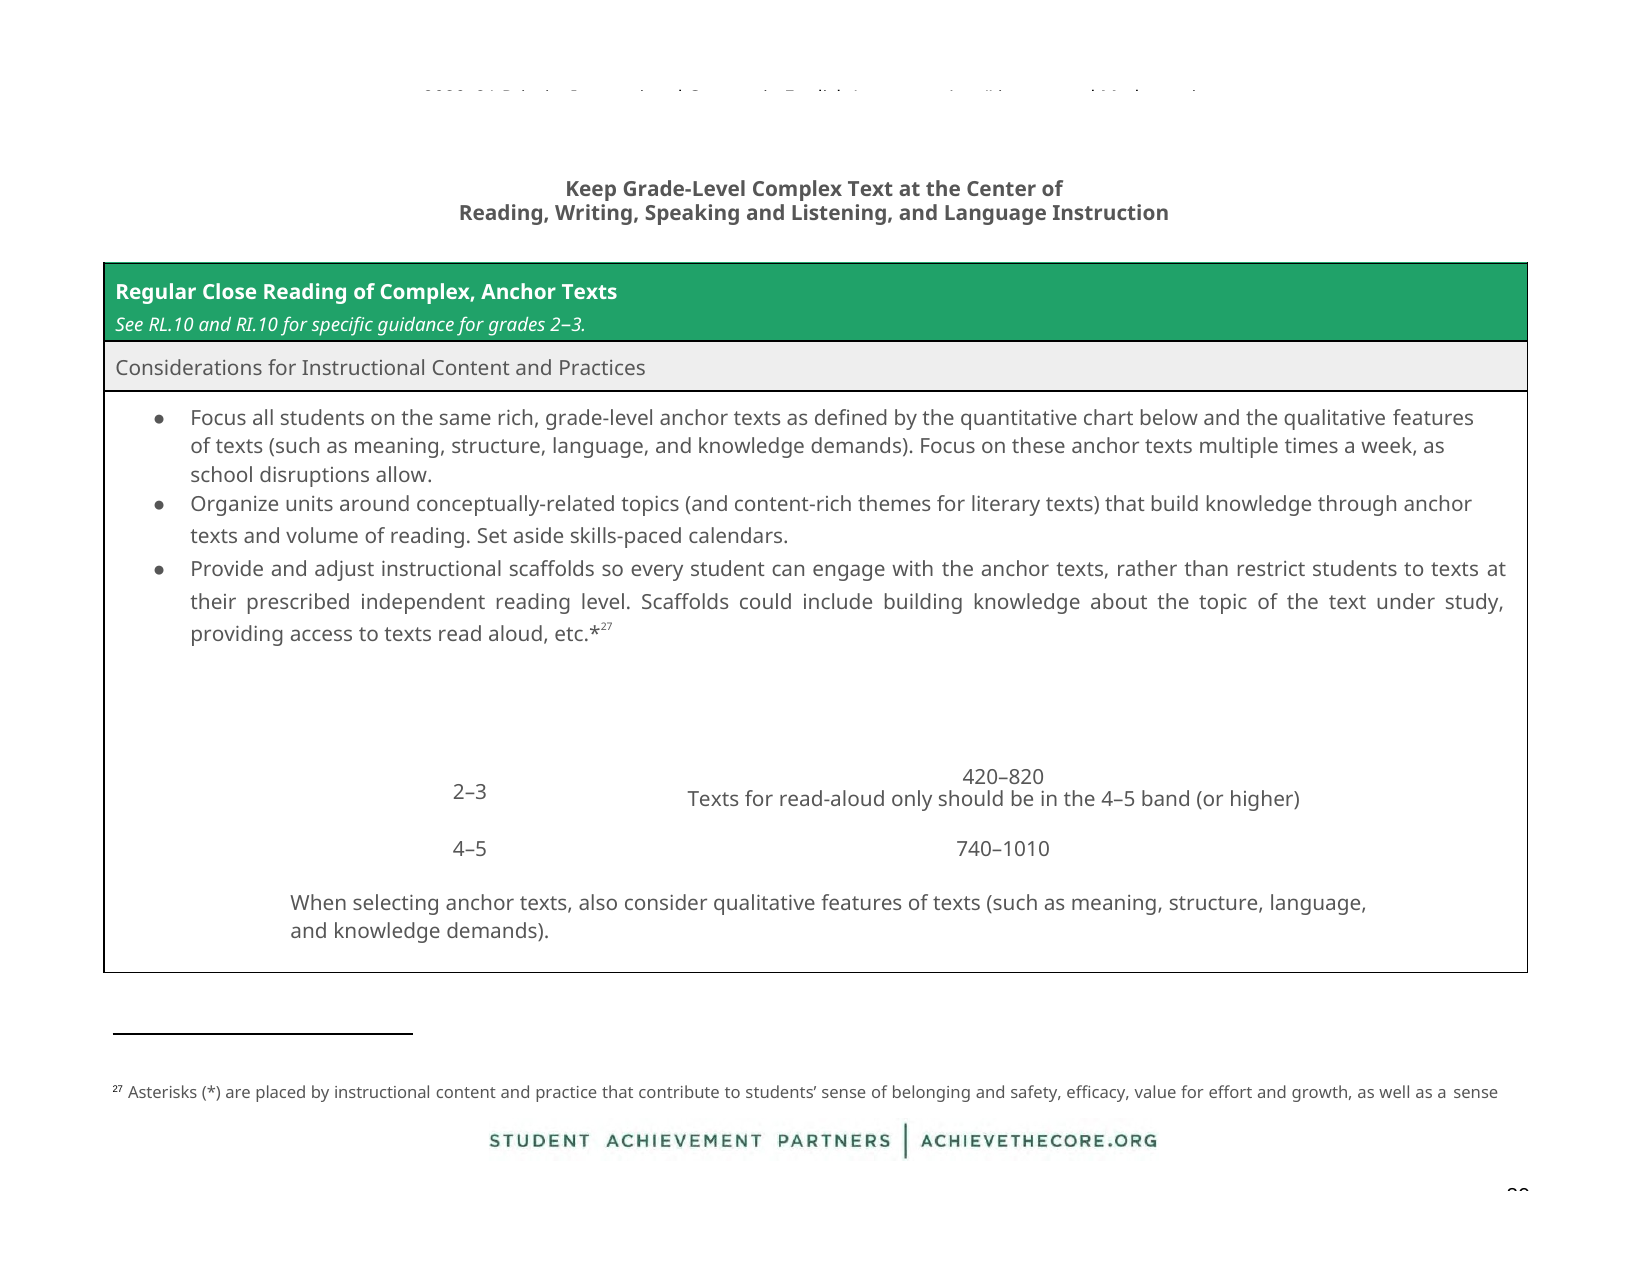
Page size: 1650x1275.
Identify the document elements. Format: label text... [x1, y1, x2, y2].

text Reading, Writing, Speaking and Listening, and Language Instruction [451, 201, 1176, 225]
picture [488, 1118, 1160, 1161]
table_cell Focus all students on the same rich, grade-level anchor texts as defined by the quantitative chart below and the qualitative features of texts (such as meaning, structure, language, and knowledge demands). Focus on these anchor texts multiple times a week, as school disruptions allow. Organize units around conceptually-related topics (and content-rich themes for literary texts) that build knowledge through anchor texts and volume of reading. Set aside skills-paced calendars. Provide and adjust instructional scaffolds so every student can engage with the anchor texts, rather than restrict students to texts at their prescribed independent reading level. Scaffolds could include building knowledge about the topic of the text under study, providing access to texts read aloud, etc.*27 2–3 420–820 Texts for read-aloud only should be in the 4–5 band (or higher) 4–5 740–1010 When selecting anchor texts, also consider qualitative features of texts (such as meaning, structure, language, and knowledge demands). [105, 392, 1527, 972]
table_header Regular Close Reading of Complex, Anchor Texts See RL.10 and RI.10 for specific guidance for grades 2–3. [105, 264, 1527, 340]
text Keep Grade-Level Complex Text at the Center of [451, 178, 1176, 201]
table_cell Considerations for Instructional Content and Practices [105, 342, 1527, 390]
